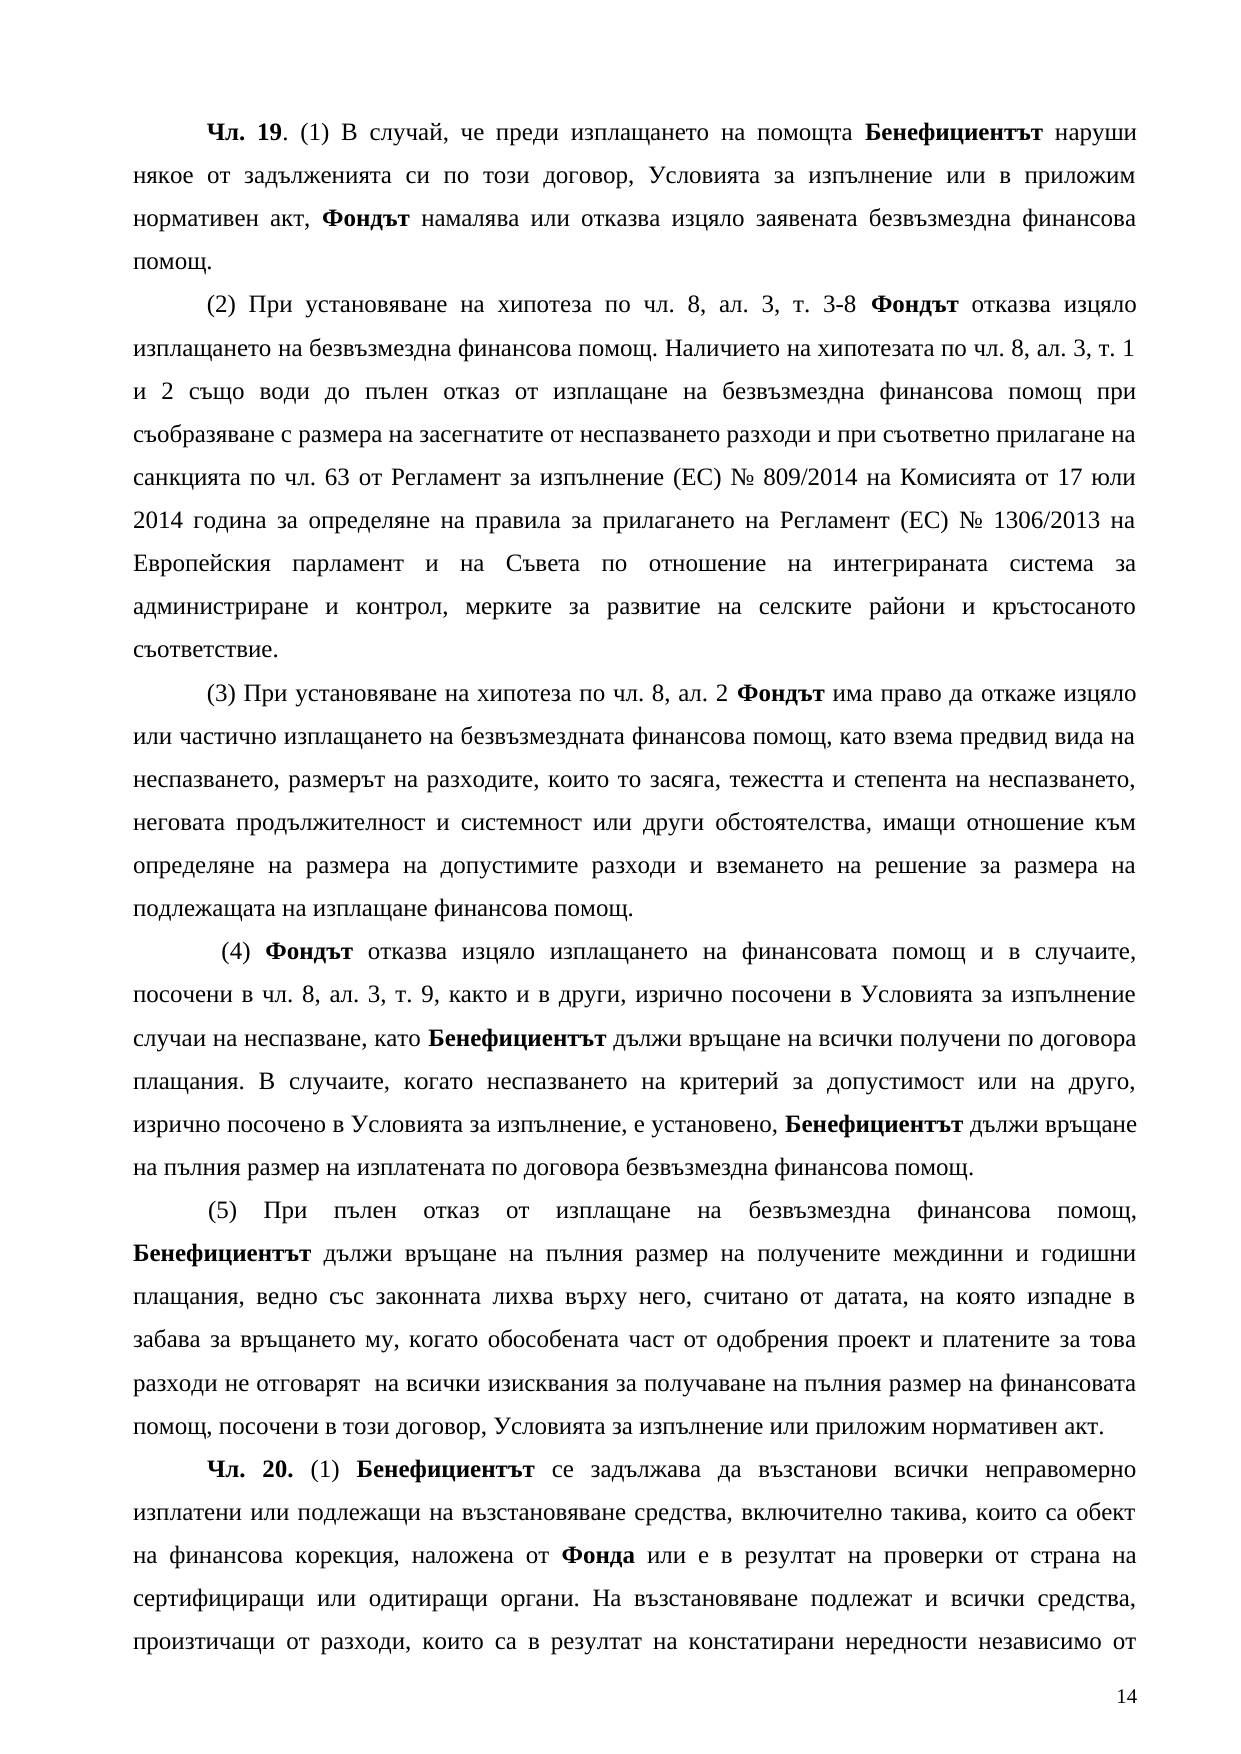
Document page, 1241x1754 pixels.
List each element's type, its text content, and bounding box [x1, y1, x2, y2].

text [133, 1454, 1137, 1655]
text (5) При пълен отказ от изплащане на безвъзмездна финансова помощ, Бенефициентът дължи връщане на пълния размер на получените междинни и годишни плащания, ведно със законната лихва върху него, считано от датата, на която изпадне в забава за връщането му, когато обособената част от одобрения проект и платените за това разходи не отговарят на всички изисквания за получаване на пълния размер на финансовата помощ, посочени в този договор, Условията за изпълнение или приложим нормативен акт. [133, 1195, 1137, 1439]
text (3) При установяване на хипотеза по чл. 8, ал. 2 Фондът има право да откаже изцяло или частично изплащането на безвъзмездната финансова помощ, като взема предвид вида на неспазването, размерът на разходите, които то засяга, тежестта и степента на неспазването, неговата продължителност и системност или други обстоятелства, имащи отношение към определяне на размера на допустимите разходи и вземането на решение за размера на подлежащата на изплащане финансова помощ. [133, 678, 1137, 922]
text (4) Фондът отказва изцяло изплащането на финансовата помощ и в случаите, посочени в чл. 8, ал. 3, т. 9, както и в други, изрично посочени в Условията за изпълнение случаи на неспазване, като Бенефициентът дължи връщане на всички получени по договора плащания. В случаите, когато неспазването на критерий за допустимост или на друго, изрично посочено в Условията за изпълнение, е установено, Бенефициентът дължи връщане на пълния размер на изплатената по договора безвъзмездна финансова помощ. [133, 936, 1137, 1181]
text (2) При установяване на хипотеза по чл. 8, ал. 3, т. 3-8 Фондът отказва изцяло изплащането на безвъзмездна финансова помощ. Наличието на хипотезата по чл. 8, ал. 3, т. 1 и 2 също води до пълен отказ от изплащане на безвъзмездна финансова помощ при съобразяване с размера на засегнатите от неспазването разходи и при съответно прилагане на санкцията по чл. 63 от Регламент за изпълнение (ЕС) № 809/2014 на Комисията от 17 юли 2014 година за определяне на правила за прилагането на Регламент (ЕС) № 1306/2013 на Европейския парламент и на Съвета по отношение на интегрираната система за администриране и контрол, мерките за развитие на селските райони и кръстосаното съответствие. [133, 289, 1137, 663]
text Чл. 19. (1) В случай, че преди изплащането на помощта Бенефициентът наруши някое от задълженията си по този договор, Условията за изпълнение или в приложим нормативен акт, Фондът намалява или отказва изцяло заявената безвъзмездна финансова помощ. [133, 117, 1137, 275]
